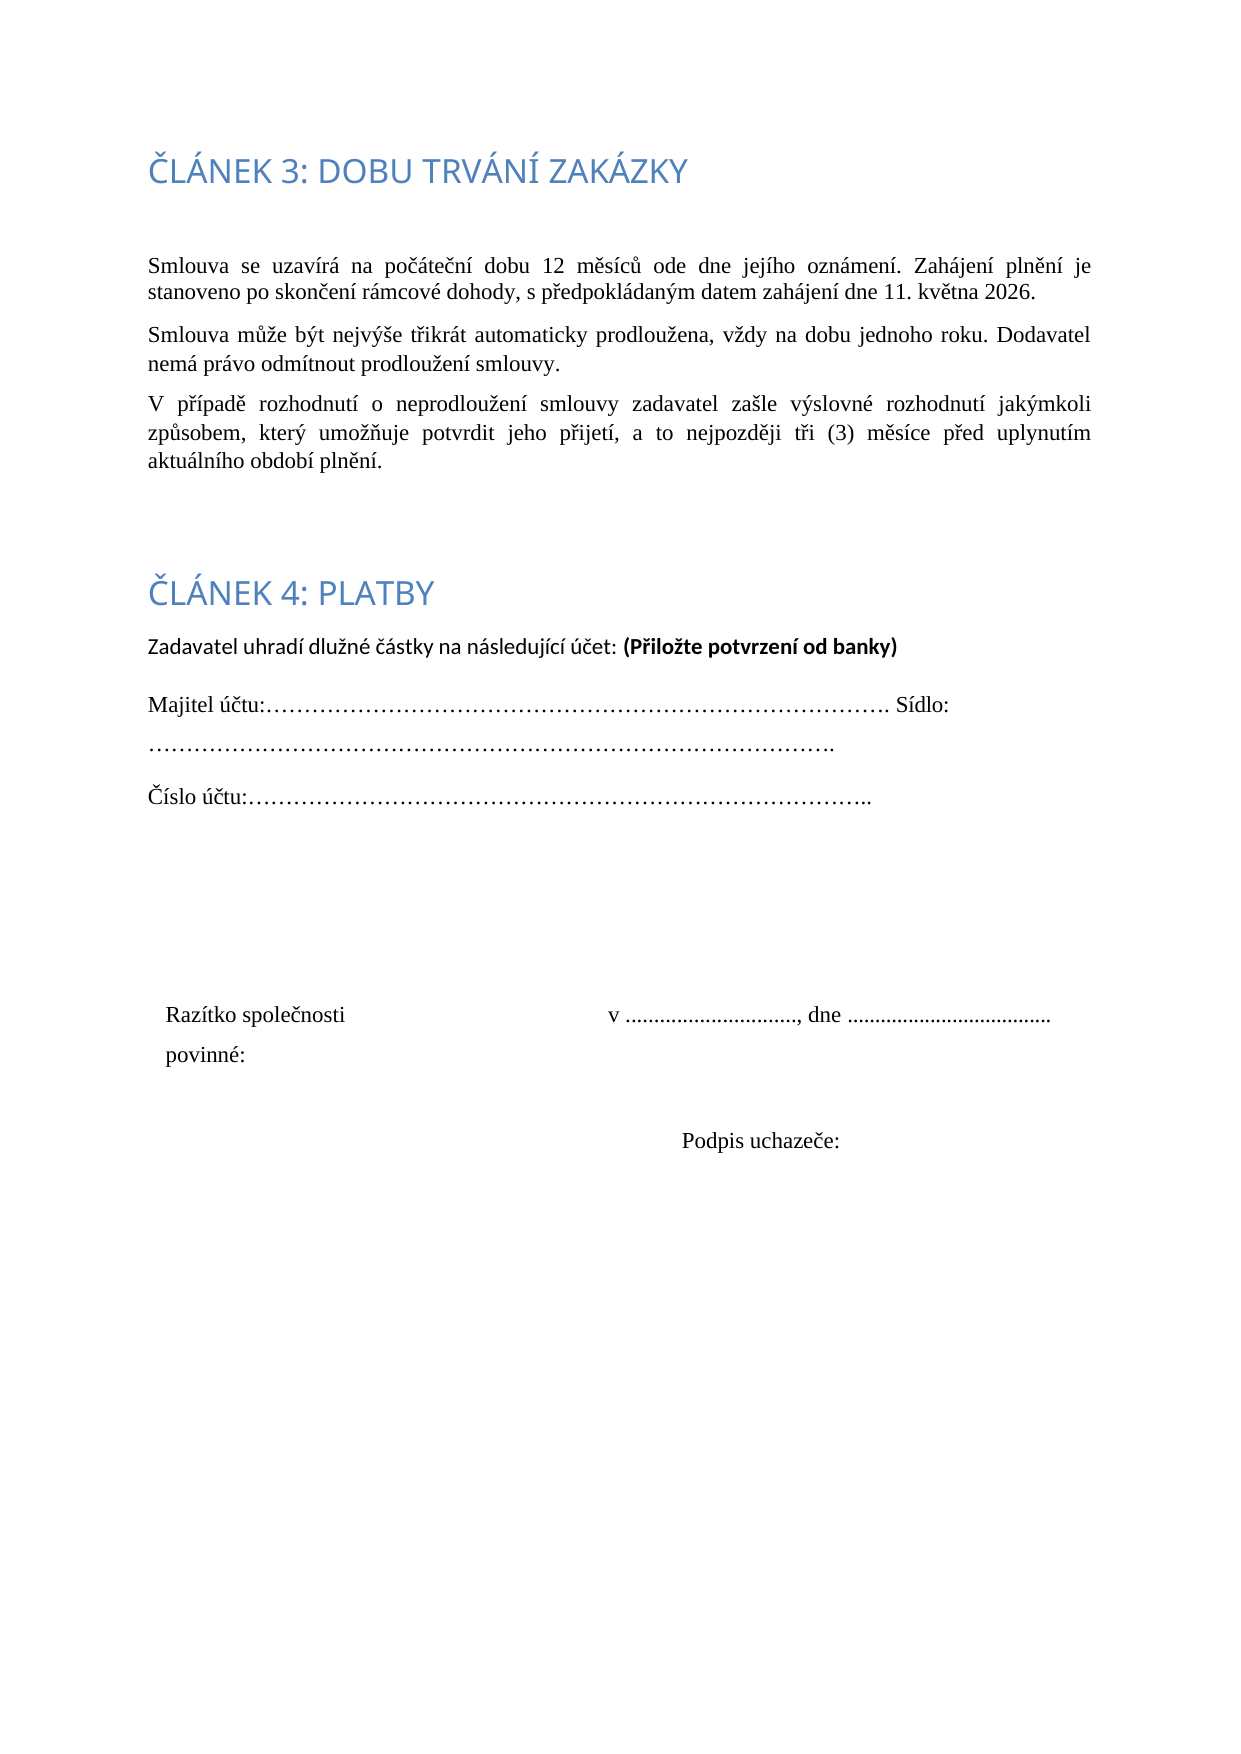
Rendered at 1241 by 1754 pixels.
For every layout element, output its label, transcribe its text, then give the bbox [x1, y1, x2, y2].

subtitle ČLÁNEK 3: DOBU TRVÁNÍ ZAKÁZKY [148, 148, 1093, 193]
text V případě rozhodnutí o neprodloužení smlouvy zadavatel zašle výslovné rozhodnutí jakýmkoli způsobem, který umožňuje potvrdit jeho přijetí, a to nejpozději tři (3) měsíce před uplynutím aktuálního období plnění. [148, 391, 1093, 474]
text Podpis uchazeče: [682, 1127, 1093, 1154]
text Číslo účtu:……………………………………………………………………….. [148, 783, 1093, 809]
text Razítko společnosti v .............................., dne ..................................... [165, 1002, 1093, 1028]
text Majitel účtu:………………………………………………………………………. Sídlo:………………………………………………………………………………. [148, 691, 1093, 757]
subtitle ČLÁNEK 4: PLATBY [148, 570, 1093, 616]
text Zadavatel uhradí dlužné částky na následující účet: (Přiložte potvrzení od banky) [148, 632, 1075, 660]
text Smlouva může být nejvýše třikrát automaticky prodloužena, vždy na dobu jednoho roku. Dodavatel nemá právo odmítnout prodloužení smlouvy. [148, 321, 1093, 376]
text povinné: [165, 1041, 1093, 1067]
text Smlouva se uzavírá na počáteční dobu 12 měsíců ode dne jejího oznámení. Zahájení plnění je stanoveno po skončení rámcové dohody, s předpokládaným datem zahájení dne 11. května 2026. [148, 252, 1093, 304]
